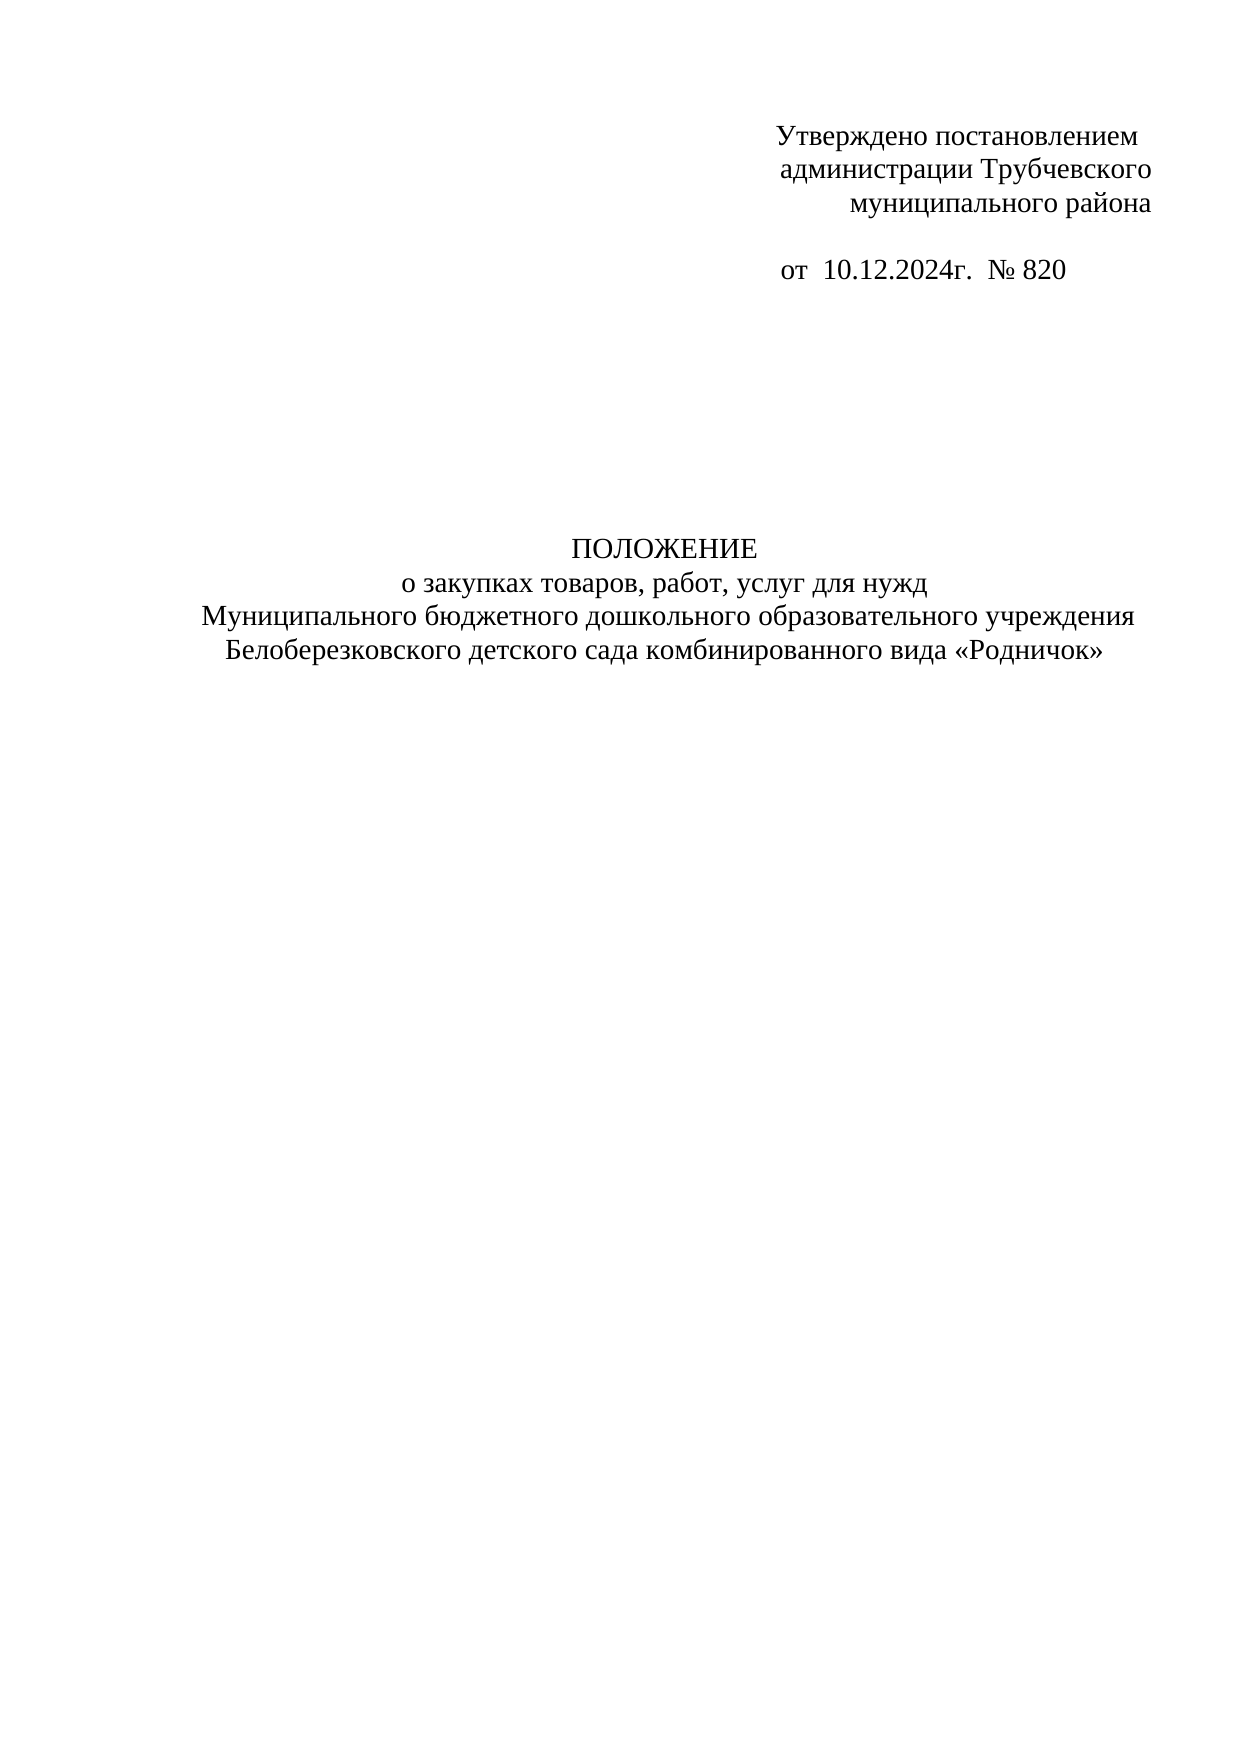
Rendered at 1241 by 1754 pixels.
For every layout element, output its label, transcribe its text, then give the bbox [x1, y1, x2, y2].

text о закупках товаров, работ, услуг для нужд [177, 565, 1152, 598]
text Утверждено постановлением [177, 118, 1152, 152]
text ПОЛОЖЕНИЕ [177, 531, 1152, 565]
text администрации Трубчевского [177, 152, 1152, 185]
text Муниципального бюджетного дошкольного образовательного учреждения Белоберезковского детского сада комбинированного вида «Родничок» [177, 598, 1152, 666]
text от 10.12.2024г. № 820 [177, 252, 1152, 286]
text муниципального района [177, 185, 1152, 219]
